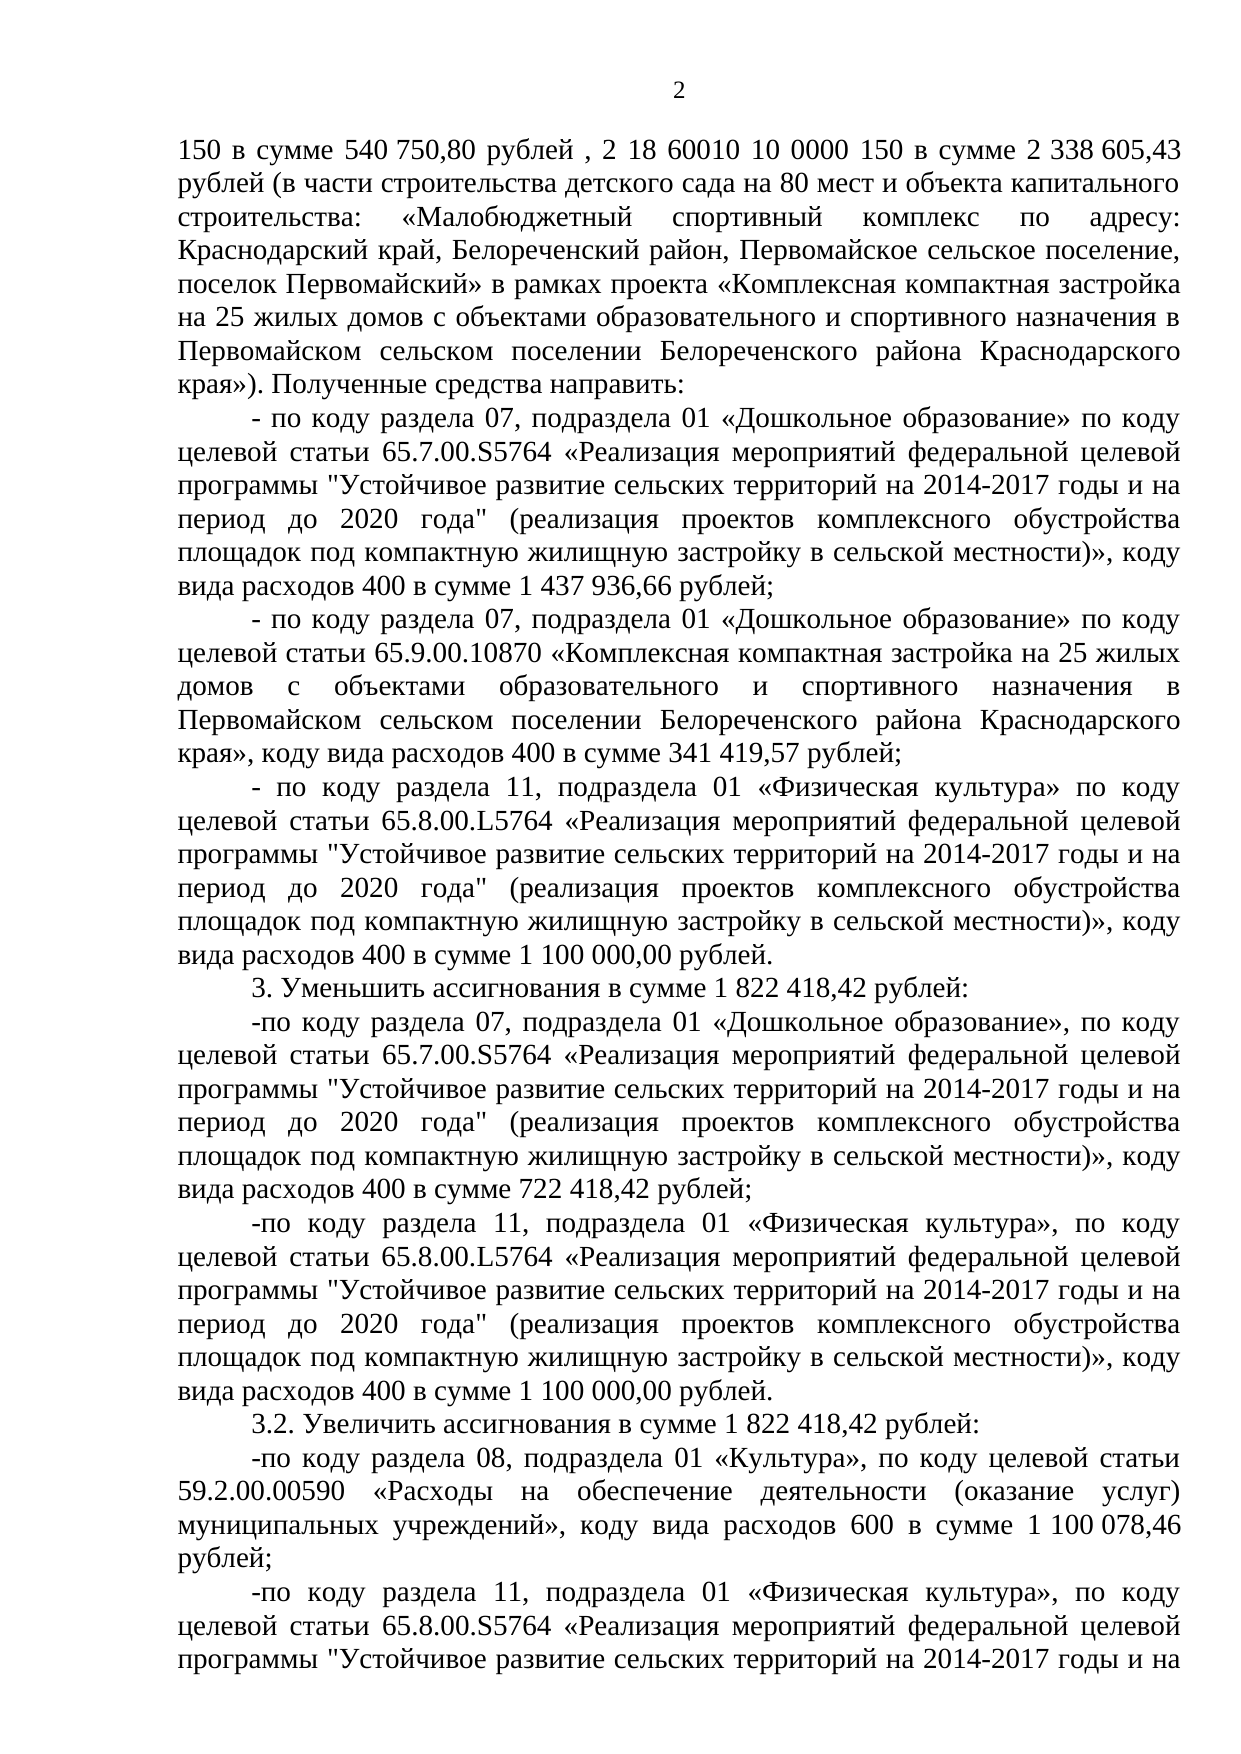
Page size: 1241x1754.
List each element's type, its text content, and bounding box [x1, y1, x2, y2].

text 3.2. Увеличить ассигнования в сумме 1 822 418,42 рублей: [177, 1406, 1181, 1440]
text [177, 1574, 1181, 1675]
text -по коду раздела 08, подраздела 01 «Культура», по коду целевой статьи 59.2.00.00590 «Расходы на обеспечение деятельности (оказание услуг) муниципальных учреждений», коду вида расходов 600 в сумме 1 100 078,46 рублей; [177, 1440, 1181, 1574]
subtitle 3. Уменьшить ассигнования в сумме 1 822 418,42 рублей: [177, 970, 1181, 1004]
text -по коду раздела 07, подраздела 01 «Дошкольное образование», по коду целевой статьи 65.7.00.S5764 «Реализация мероприятий федеральной целевой программы "Устойчивое развитие сельских территорий на 2014-2017 годы и на период до 2020 года" (реализация проектов комплексного обустройства площадок под компактную жилищную застройку в сельской местности)», коду вида расходов 400 в сумме 722 418,42 рублей; [177, 1004, 1181, 1205]
text - по коду раздела 07, подраздела 01 «Дошкольное образование» по коду целевой статьи 65.9.00.10870 «Комплексная компактная застройка на 25 жилых домов с объектами образовательного и спортивного назначения в Первомайском сельском поселении Белореченского района Краснодарского края», коду вида расходов 400 в сумме 341 419,57 рублей; [177, 601, 1181, 769]
text - по коду раздела 07, подраздела 01 «Дошкольное образование» по коду целевой статьи 65.7.00.S5764 «Реализация мероприятий федеральной целевой программы "Устойчивое развитие сельских территорий на 2014-2017 годы и на период до 2020 года" (реализация проектов комплексного обустройства площадок под компактную жилищную застройку в сельской местности)», коду вида расходов 400 в сумме 1 437 936,66 рублей; [177, 400, 1181, 601]
text - по коду раздела 11, подраздела 01 «Физическая культура» по коду целевой статьи 65.8.00.L5764 «Реализация мероприятий федеральной целевой программы "Устойчивое развитие сельских территорий на 2014-2017 годы и на период до 2020 года" (реализация проектов комплексного обустройства площадок под компактную жилищную застройку в сельской местности)», коду вида расходов 400 в сумме 1 100 000,00 рублей. [177, 769, 1181, 970]
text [177, 132, 1181, 400]
text -по коду раздела 11, подраздела 01 «Физическая культура», по коду целевой статьи 65.8.00.L5764 «Реализация мероприятий федеральной целевой программы "Устойчивое развитие сельских территорий на 2014-2017 годы и на период до 2020 года" (реализация проектов комплексного обустройства площадок под компактную жилищную застройку в сельской местности)», коду вида расходов 400 в сумме 1 100 000,00 рублей. [177, 1205, 1181, 1406]
